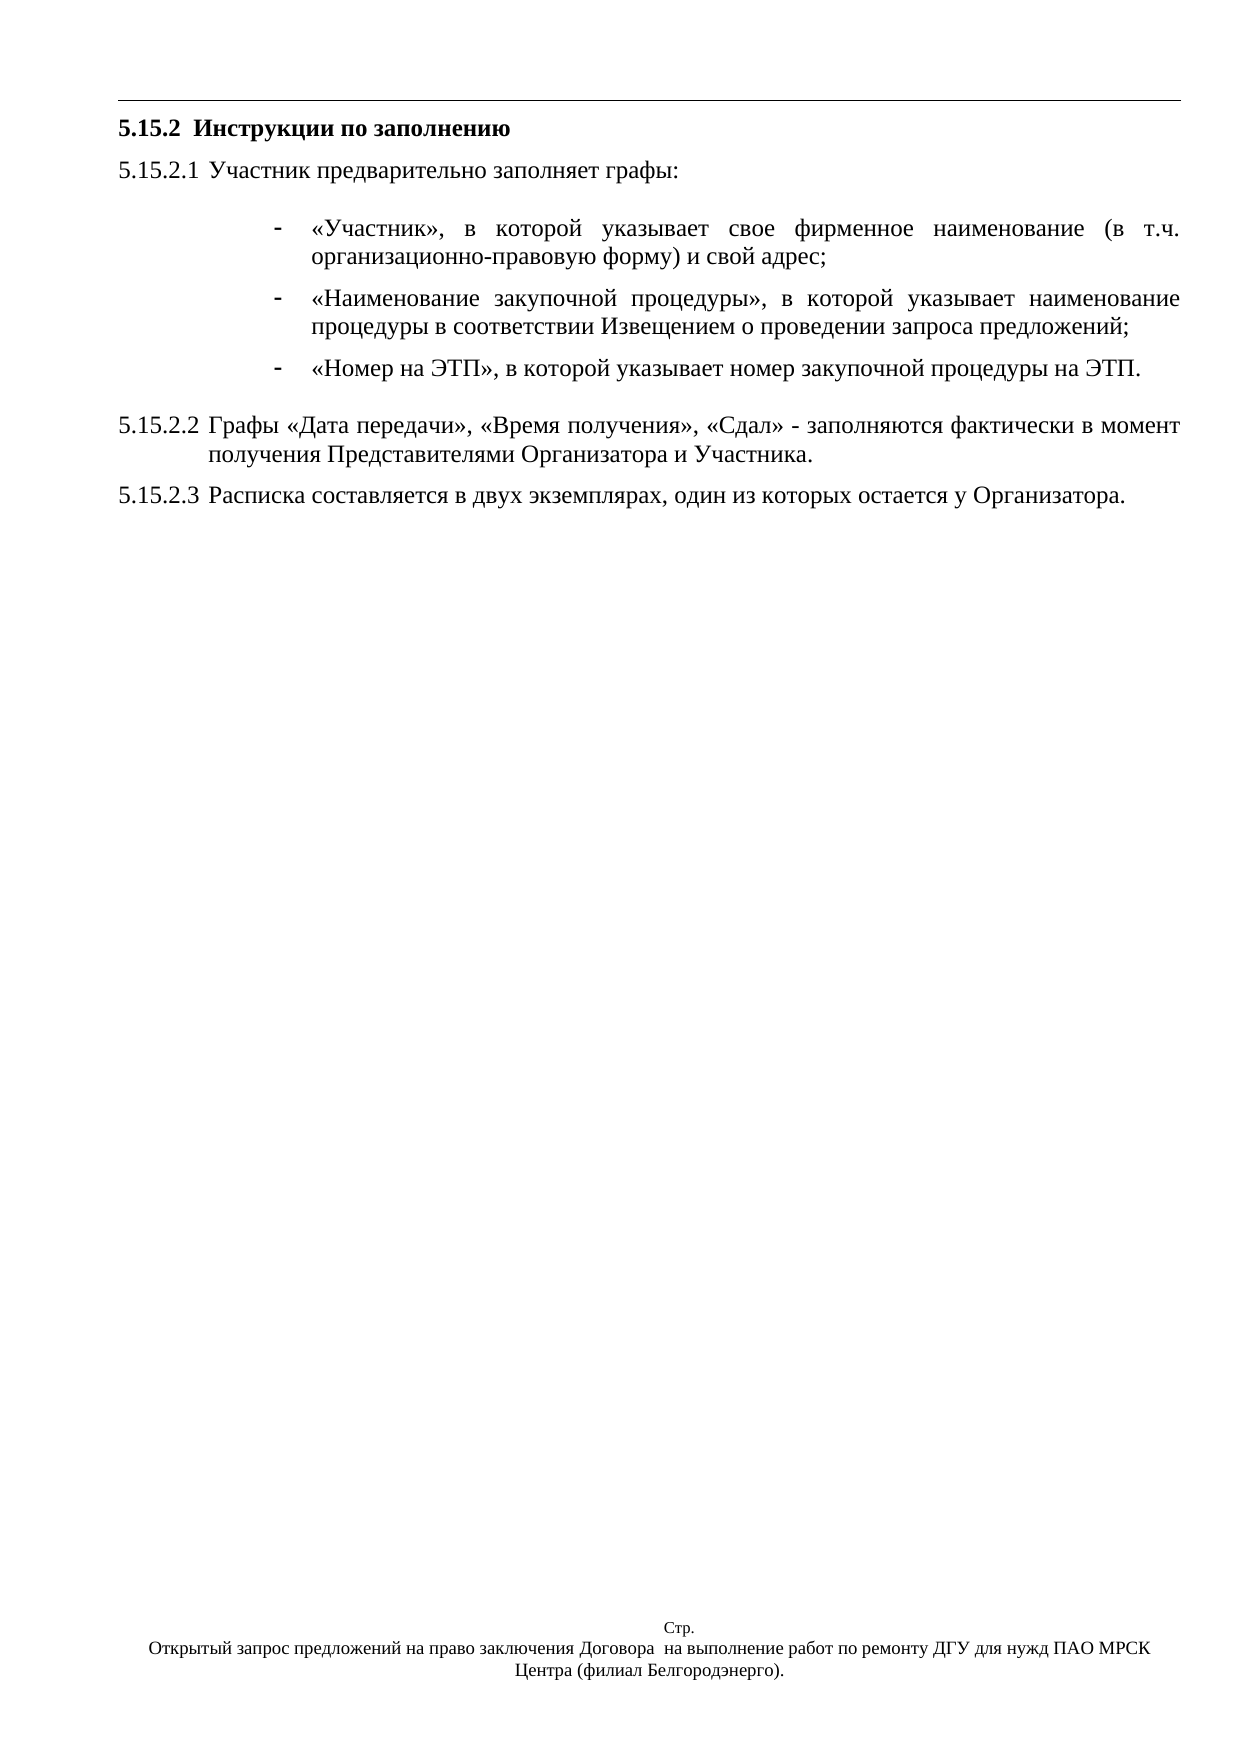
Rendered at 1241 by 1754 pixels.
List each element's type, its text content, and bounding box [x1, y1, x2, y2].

list Участник предварительно заполняет графы: [118, 155, 1181, 183]
subtitle Инструкции по заполнению [118, 113, 1181, 142]
list «Номер на ЭТП», в которой указывает номер закупочной процедуры на ЭТП. [274, 353, 1181, 381]
list Расписка составляется в двух экземплярах, один из которых остается у Организатора. [118, 481, 1181, 509]
list Графы «Дата передачи», «Время получения», «Сдал» - заполняются фактически в момент получения Представителями Организатора и Участника. [118, 411, 1181, 468]
list «Наименование закупочной процедуры», в которой указывает наименование процедуры в соответствии Извещением о проведении запроса предложений; [274, 283, 1181, 340]
list «Участник», в которой указывает свое фирменное наименование (в т.ч. организационно-правовую форму) и свой адрес; [274, 213, 1181, 270]
